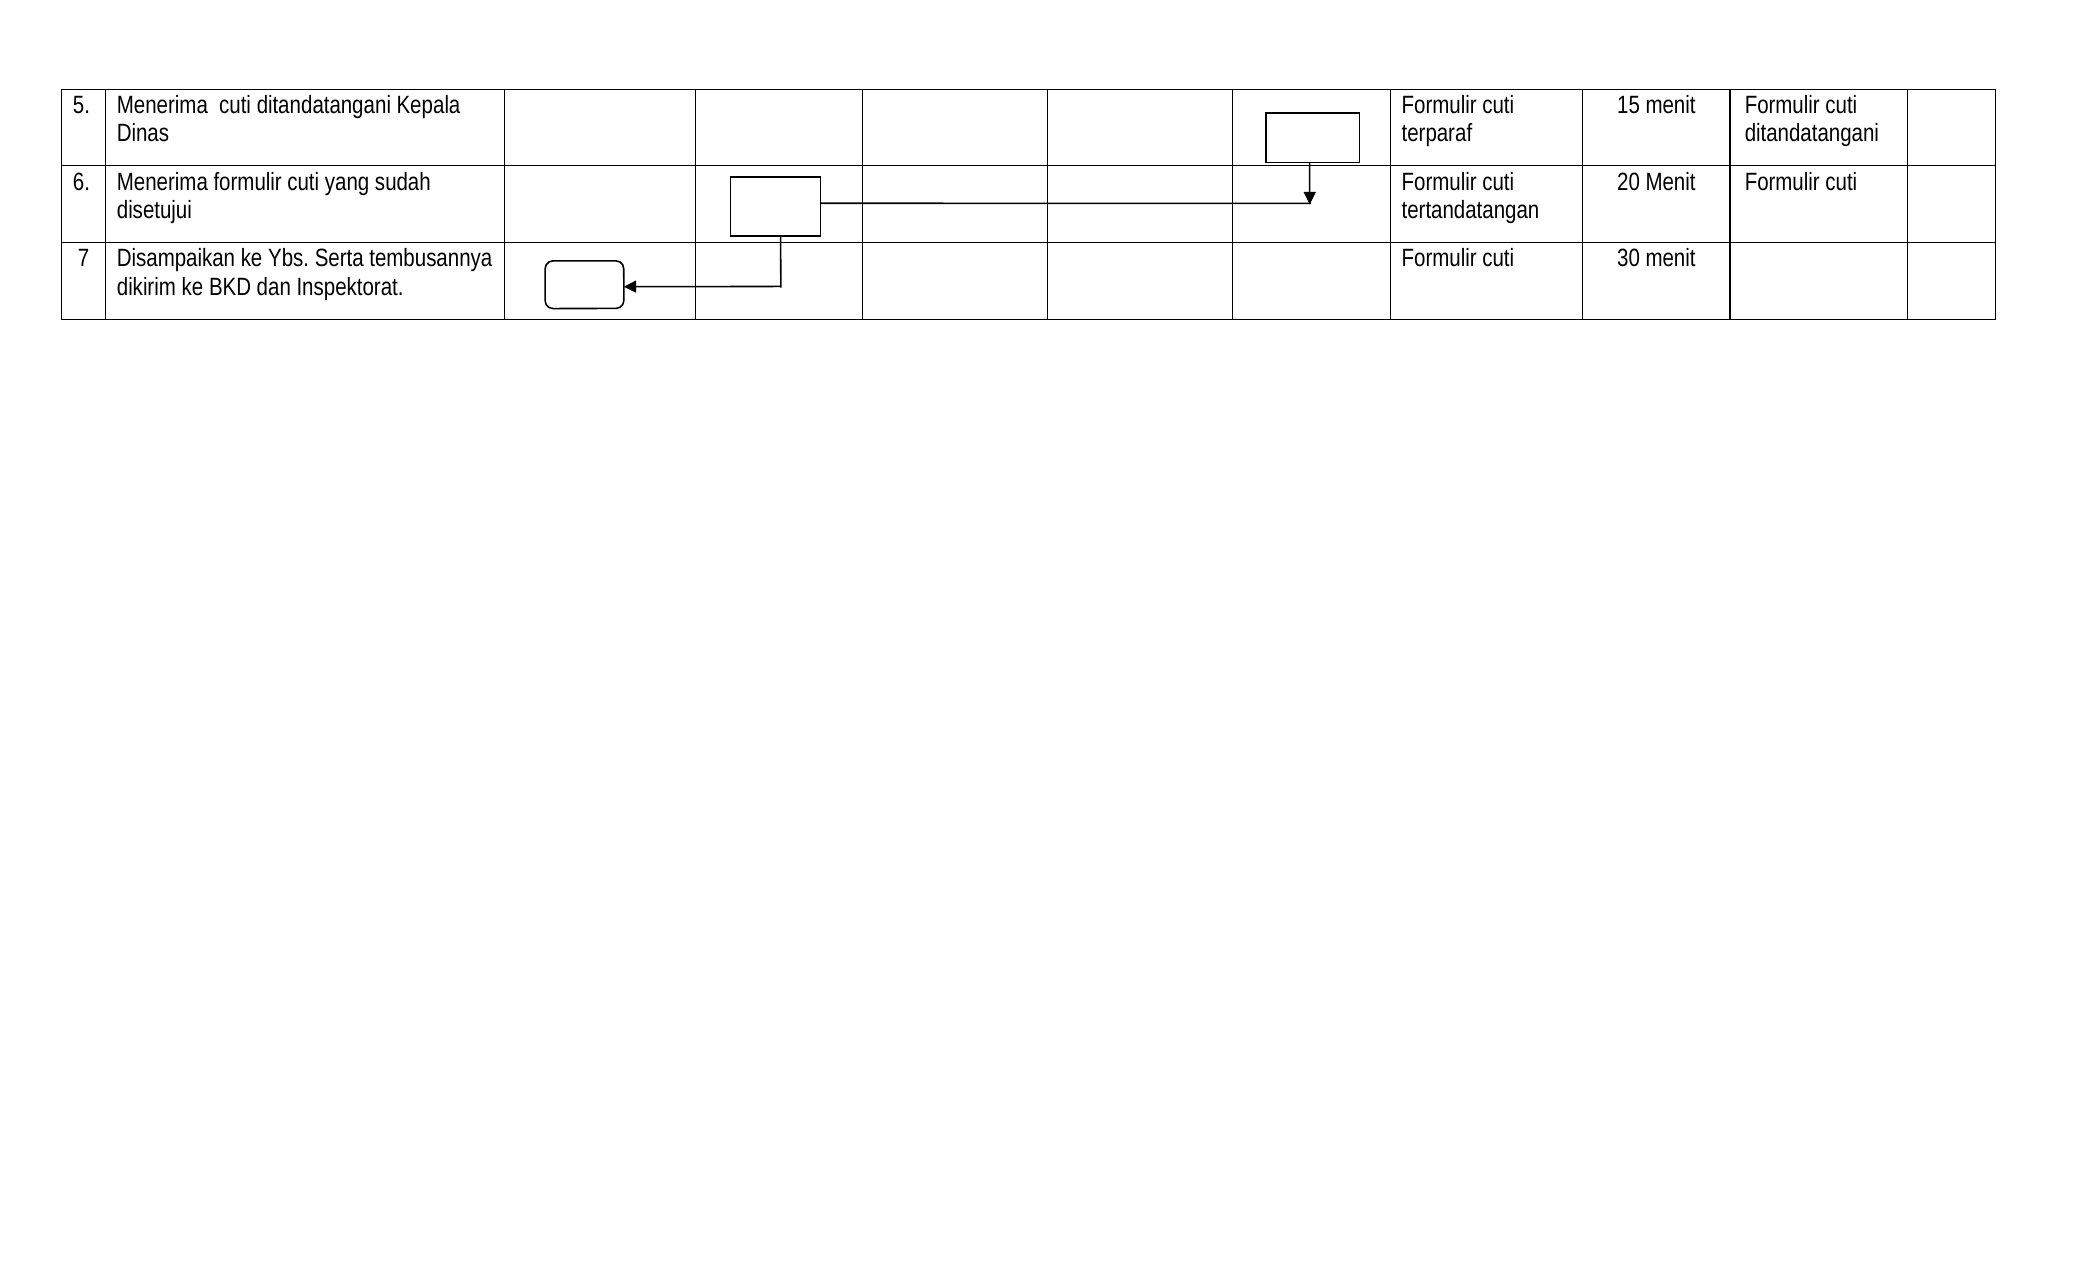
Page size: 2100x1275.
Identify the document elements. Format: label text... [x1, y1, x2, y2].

table_cell 30 menit [1583, 243, 1729, 319]
table_cell Disampaikan ke Ybs. Serta tembusannya dikirim ke BKD dan Inspektorat. [106, 243, 504, 319]
table_cell Formulir cuti [1731, 166, 1907, 242]
table_cell [863, 90, 1047, 165]
table_cell [1048, 205, 1232, 242]
table_cell [1048, 90, 1232, 165]
table_cell [1048, 243, 1232, 319]
table_cell [863, 166, 1047, 202]
table_cell Formulir cuti tertandatangan [1391, 166, 1582, 242]
table_cell [863, 243, 1047, 319]
table_cell [1233, 90, 1390, 165]
table_cell Menerima cuti ditandatangani Kepala Dinas [106, 90, 504, 165]
table_cell Formulir cuti ditandatangani [1731, 90, 1907, 165]
table_cell [505, 90, 695, 165]
table_cell 20 Menit [1583, 166, 1729, 242]
table_cell [505, 243, 695, 319]
table_cell [696, 90, 862, 165]
table_cell [1908, 166, 1995, 242]
table_cell [1233, 243, 1390, 319]
table_cell [1048, 166, 1232, 202]
table_cell [863, 205, 1047, 242]
table_cell [696, 166, 862, 242]
table_cell 15 menit [1583, 90, 1729, 165]
table_cell [1908, 243, 1995, 319]
table_cell Formulir cuti [1391, 243, 1582, 319]
table_cell Menerima formulir cuti yang sudah disetujui [106, 166, 504, 242]
table_cell [1731, 243, 1907, 319]
table_cell 5. [62, 90, 105, 165]
table_cell 7 [62, 243, 105, 319]
table_cell [1233, 166, 1390, 242]
table_cell [696, 243, 862, 319]
table_cell [505, 166, 695, 242]
table_cell 6. [62, 166, 105, 242]
table_cell [1908, 90, 1995, 165]
table_cell Formulir cuti terparaf [1391, 90, 1582, 165]
